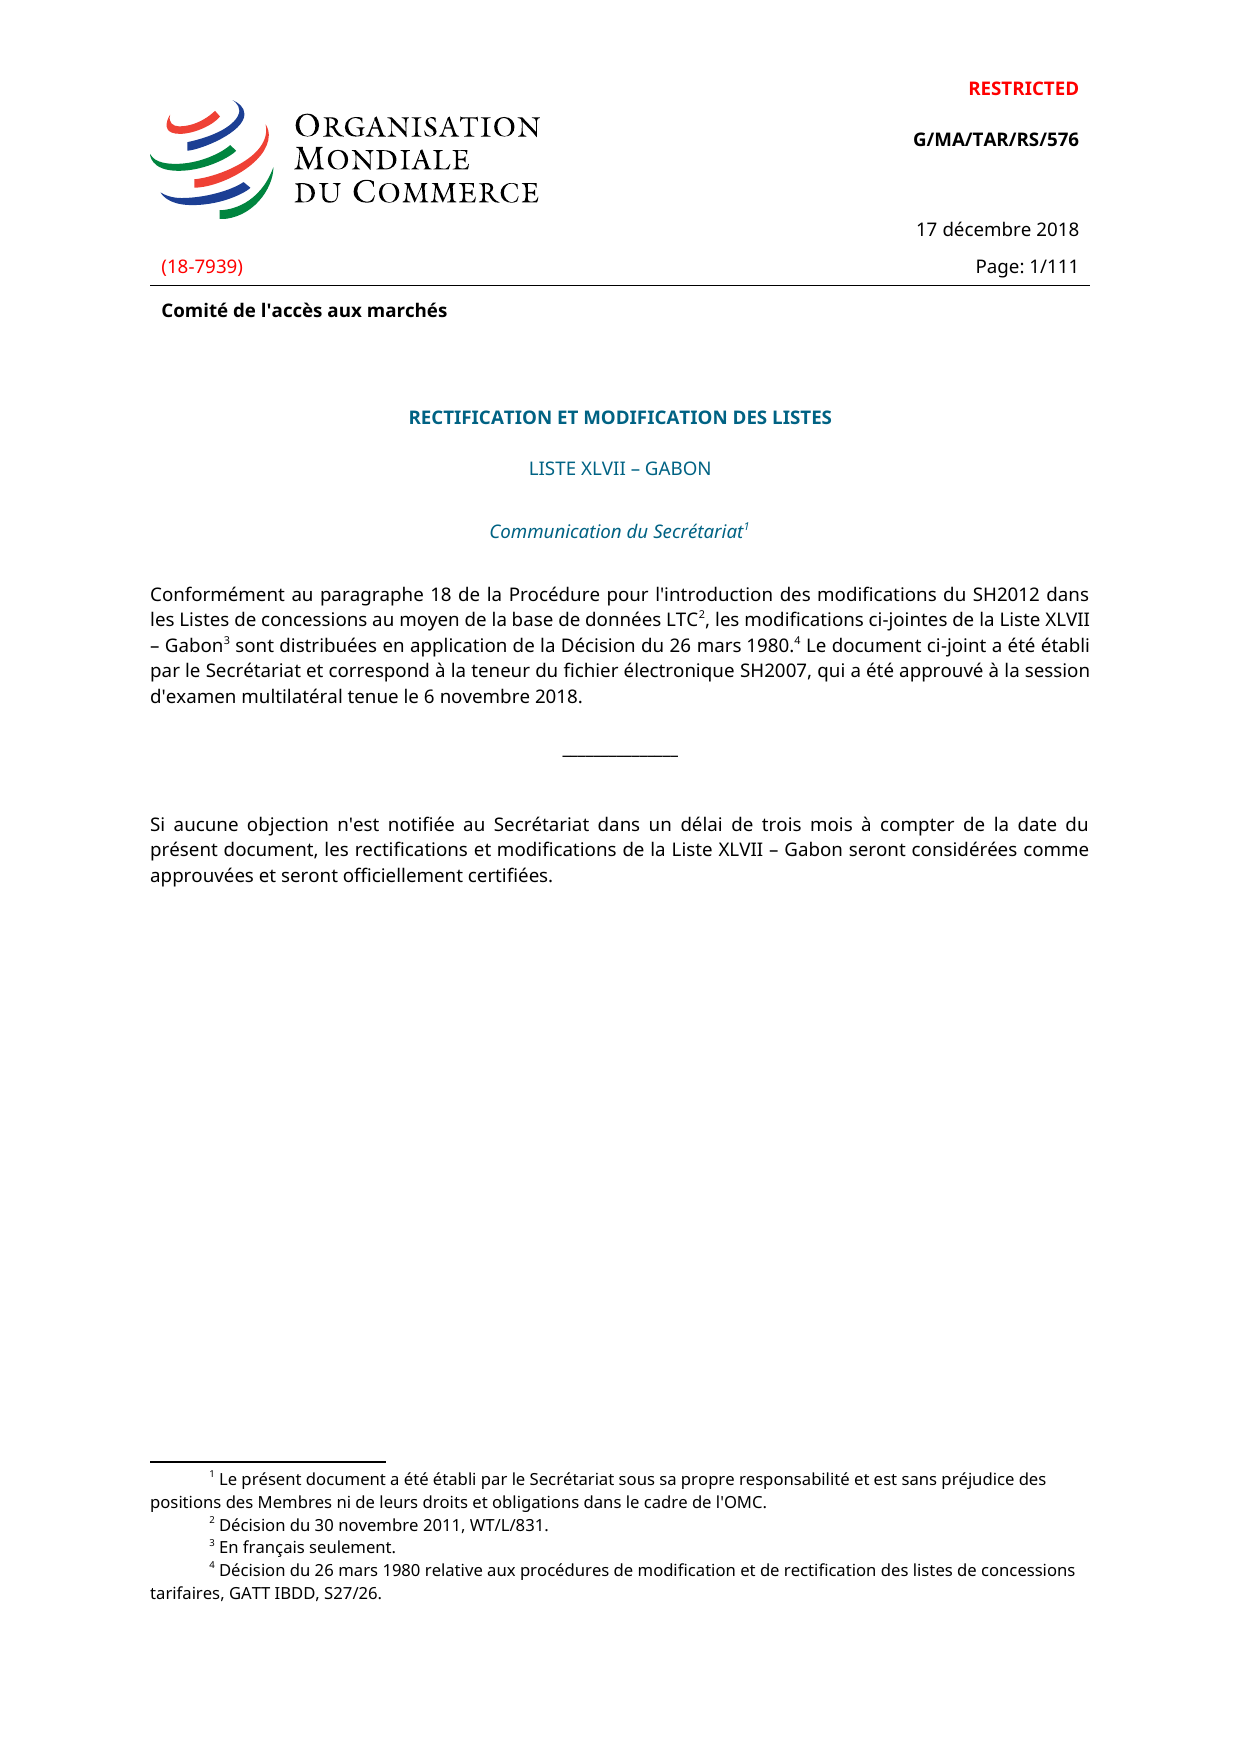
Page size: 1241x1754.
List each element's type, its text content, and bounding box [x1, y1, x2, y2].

text Si aucune objection n'est notifiée au Secrétariat dans un délai de trois mois à compter de la date du présent document, les rectifications et modifications de la Liste XLVII – Gabon seront considérées comme approuvées et seront officiellement certifiées. [150, 811, 1090, 887]
text Conformément au paragraphe 18 de la Procédure pour l'introduction des modifications du SH2012 dans les Listes de concessions au moyen de la base de données LTC, les modifications ci-jointes de la Liste XLVII – Gabon sont distribuées en application de la Décision du 26 mars 1980. Le document ci-joint a été établi par le Secrétariat et correspond à la teneur du fichier électronique SH2007, qui a été approuvé à la session d'examen multilatéral tenue le 6 novembre 2018. [150, 581, 1090, 709]
title RECTIFICATION ET MODIFICATION DES LISTES [150, 405, 1090, 430]
text _______________ [150, 734, 1090, 760]
title LISTE XLVII – GABON [150, 455, 1090, 481]
title Communication du Secrétariat [150, 518, 1090, 544]
